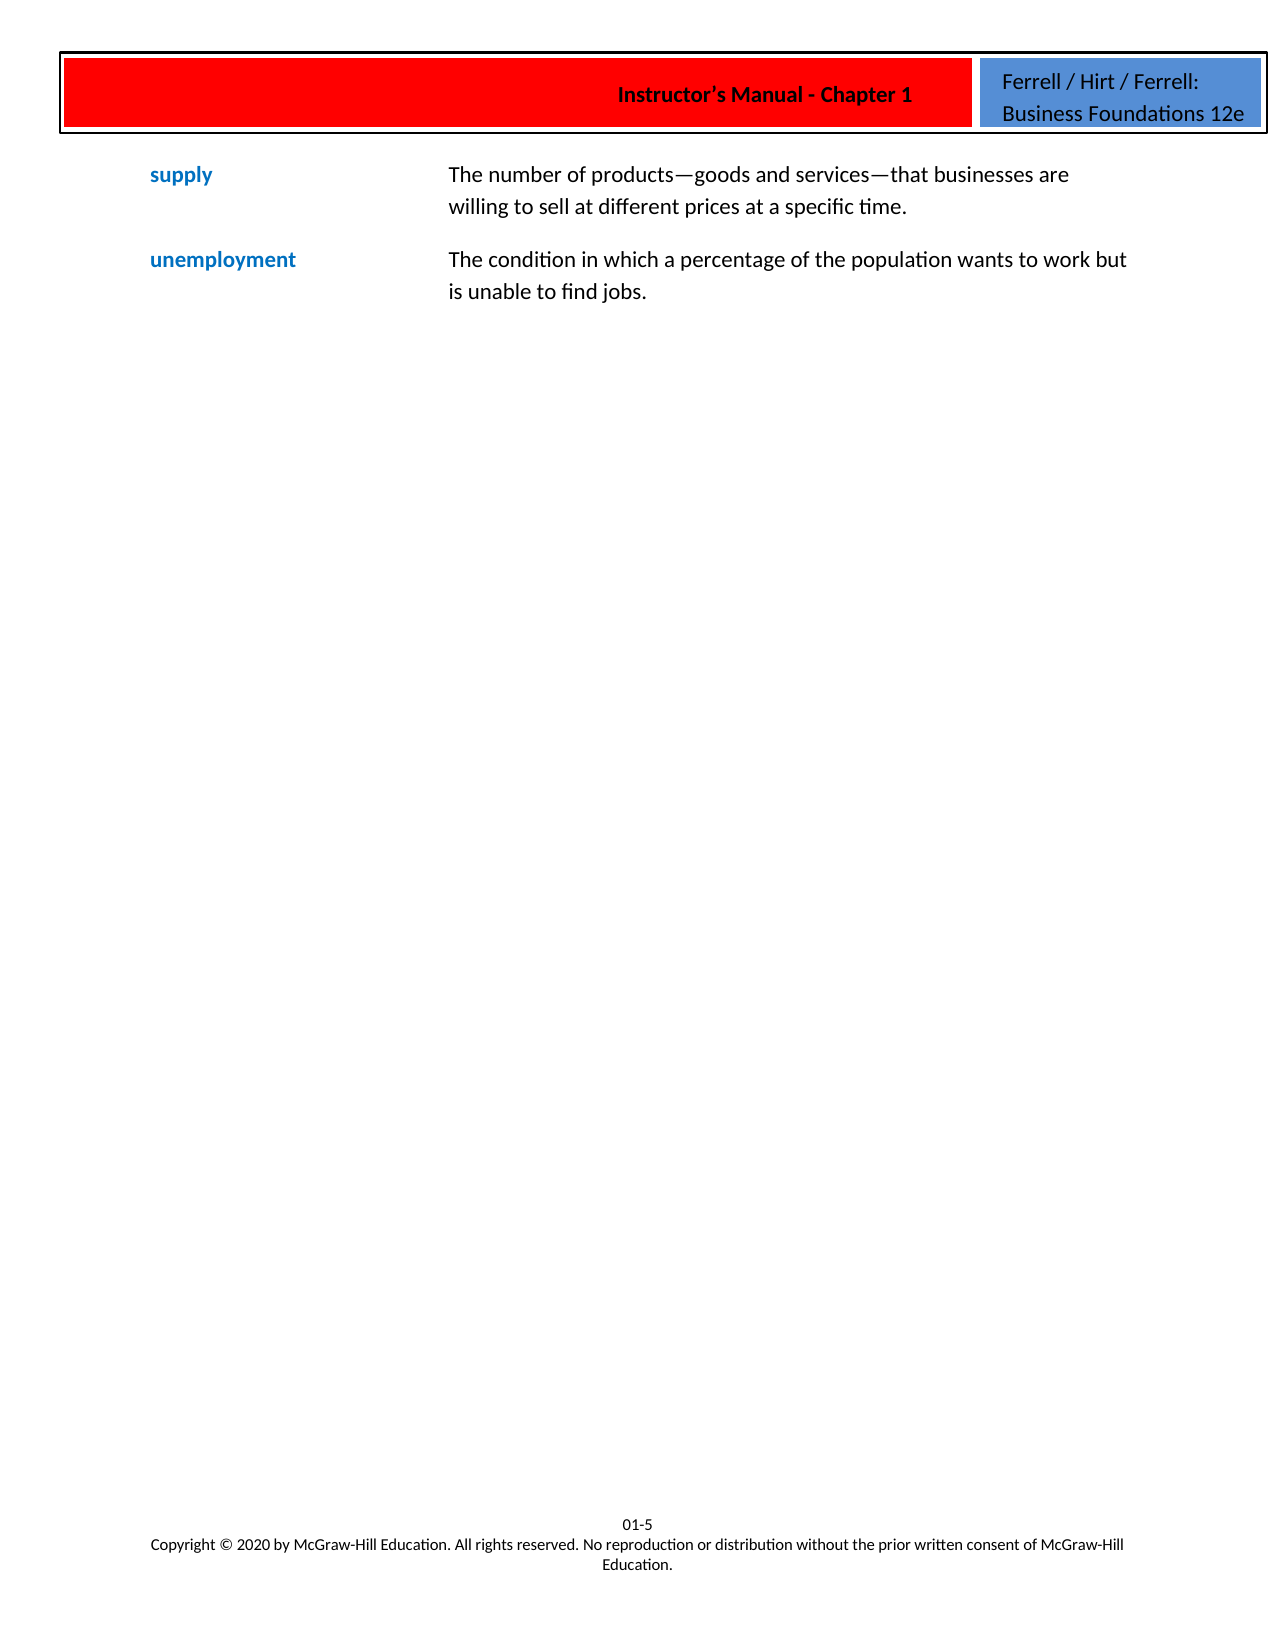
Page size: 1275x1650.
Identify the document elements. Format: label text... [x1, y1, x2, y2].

picture [1162, 112, 1167, 120]
picture [1042, 76, 1262, 120]
table_cell supply [139, 160, 448, 245]
table_cell The condition in which a percentage of the population wants to work but is unable to find jobs. [448, 245, 1144, 330]
picture [64, 64, 948, 120]
picture [1138, 111, 1144, 120]
picture [1101, 111, 1107, 120]
table_cell The number of products—goods and services—that businesses are willing to sell at different prices at a specific time. [448, 160, 1144, 245]
table_cell unemployment [139, 245, 448, 330]
picture [1174, 111, 1180, 120]
